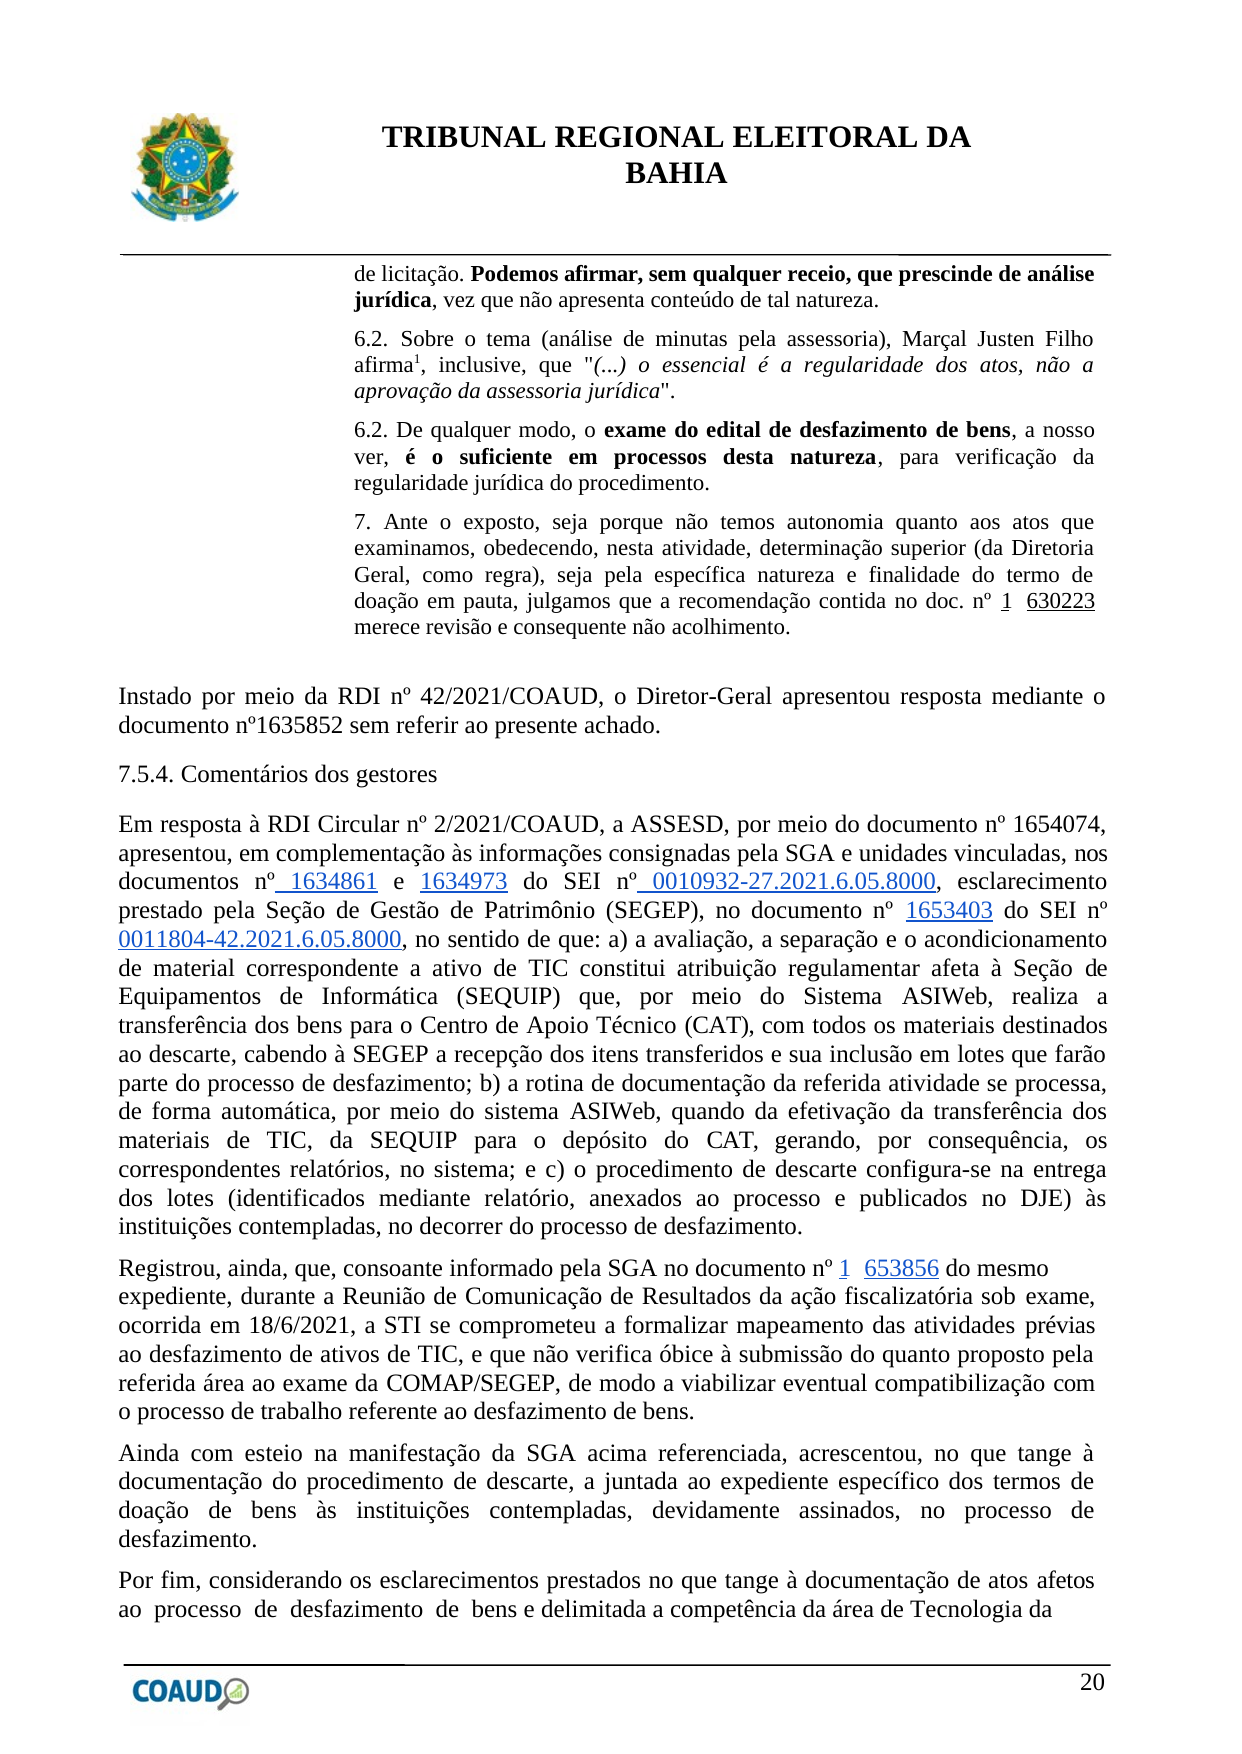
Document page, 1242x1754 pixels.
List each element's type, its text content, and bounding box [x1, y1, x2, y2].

list Sobre o tema (análise de minutas pela assessoria), Marçal Justen Filho afirma1, inclusive, que "(...) o essencial é a regularidade dos atos, não a aprovação da assessoria jurídica". [354, 325, 1094, 404]
list Comentários dos gestores [118, 759, 1133, 788]
text expediente, durante a Reunião de Comunicação de Resultados da ação fiscalizatória sob exame, ocorrida em 18/6/2021, a STI se comprometeu a formalizar mapeamento das atividades prévias ao desfazimento de ativos de TIC, e que não verifica óbice à submissão do quanto proposto pela referida área ao exame da COMAP/SEGEP, de modo a viabilizar eventual compatibilização com o processo de trabalho referente ao desfazimento de bens. [118, 1281, 1095, 1425]
text 6.2. De qualquer modo, o exame do edital de desfazimento de bens, a nosso ver, é o suficiente em processos desta natureza, para verificação da regularidade jurídica do procedimento. [354, 416, 1095, 495]
picture [130, 113, 240, 222]
text de licitação. Podemos afirmar, sem qualquer receio, que prescinde de análise jurídica, vez que não apresenta conteúdo de tal natureza. [354, 259, 1095, 312]
text Em resposta à RDI Circular nº 2/2021/COAUD, a ASSESD, por meio do documento nº 1654074, apresentou, em complementação às informações consignadas pela SGA e unidades vinculadas, nos documentos nº 1634861 e 1634973 do SEI nº 0010932-27.2021.6.05.8000, esclarecimento prestado pela Seção de Gestão de Patrimônio (SEGEP), no documento nº 1653403 do SEI nº 0011804-42.2021.6.05.8000, no sentido de que: a) a avaliação, a separação e o acondicionamento de material correspondente a ativo de TIC constitui atribuição regulamentar afeta à Seção de Equipamentos de Informática (SEQUIP) que, por meio do Sistema ASIWeb, realiza a transferência dos bens para o Centro de Apoio Técnico (CAT), com todos os materiais destinados ao descarte, cabendo à SEGEP a recepção dos itens transferidos e sua inclusão em lotes que farão parte do processo de desfazimento; b) a rotina de documentação da referida atividade se processa, de forma automática, por meio do sistema ASIWeb, quando da efetivação da transferência dos materiais de TIC, da SEQUIP para o depósito do CAT, gerando, por consequência, os correspondentes relatórios, no sistema; e c) o procedimento de descarte configura-se na entrega dos lotes (identificados mediante relatório, anexados ao processo e publicados no DJE) às instituições contempladas, no decorrer do processo de desfazimento. [118, 809, 1108, 1240]
picture [130, 1666, 250, 1726]
list Ante o exposto, seja porque não temos autonomia quanto aos atos que examinamos, obedecendo, nesta atividade, determinação superior (da Diretoria Geral, como regra), seja pela específica natureza e finalidade do termo de doação em pauta, julgamos que a recomendação contida no doc. nº 1 630223 merece revisão e consequente não acolhimento. [354, 508, 1095, 640]
text Registrou, ainda, que, consoante informado pela SGA no documento nº 1 653856 do mesmo [118, 1253, 1133, 1281]
text Ainda com esteio na manifestação da SGA acima referenciada, acrescentou, no que tange à documentação do procedimento de descarte, a juntada ao expediente específico dos termos de doação de bens às instituições contempladas, devidamente assinados, no processo de desfazimento. [118, 1438, 1095, 1553]
text Por fim, considerando os esclarecimentos prestados no que tange à documentação de atos afetos ao processo de desfazimento de bens e delimitada a competência da área de Tecnologia da [118, 1565, 1095, 1623]
text Instado por meio da RDI nº 42/2021/COAUD, o Diretor-Geral apresentou resposta mediante o documento nº1635852 sem referir ao presente achado. [118, 681, 1107, 738]
